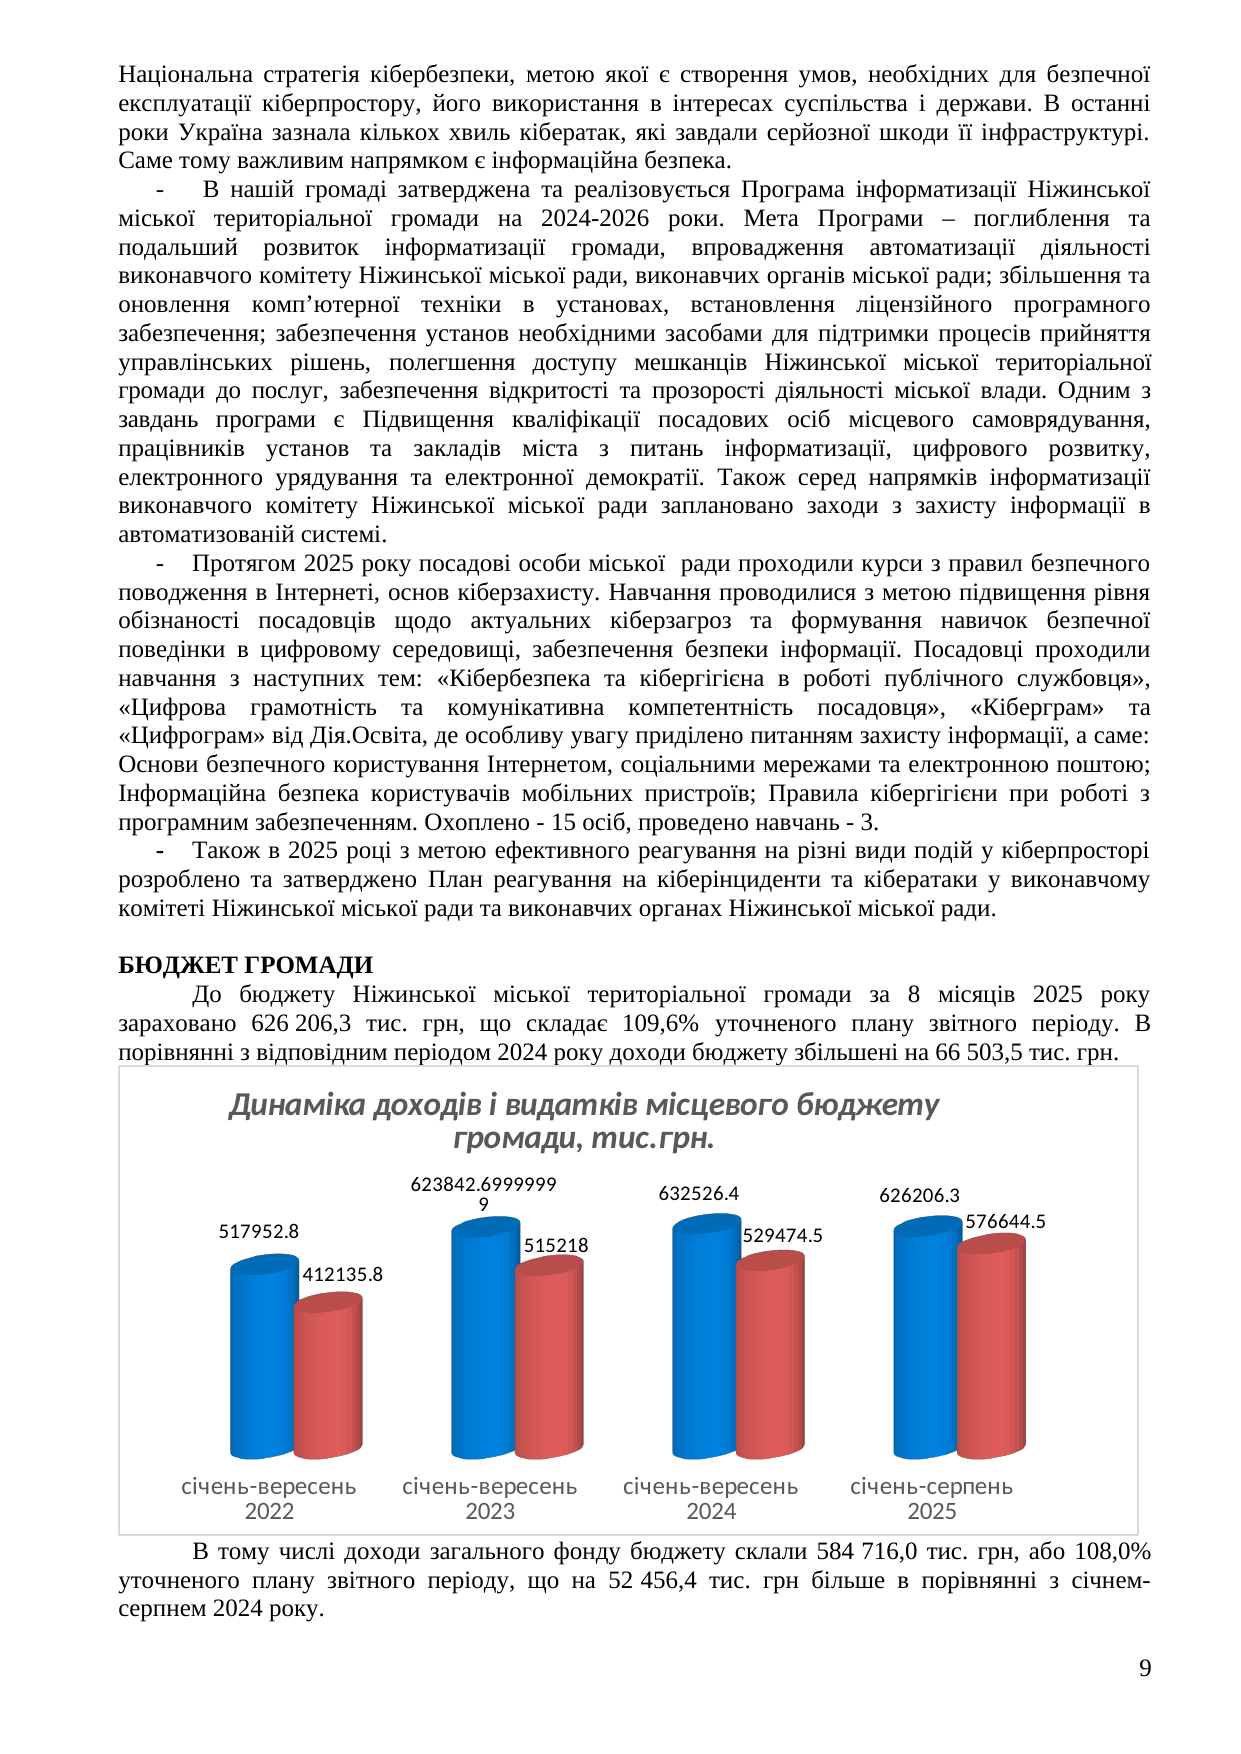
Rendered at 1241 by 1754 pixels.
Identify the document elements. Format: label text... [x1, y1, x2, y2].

list Протягом 2025 року посадові особи міської ради проходили курси з правил безпечного поводження в Інтернеті, основ кіберзахисту. Навчання проводилися з метою підвищення рівня обізнаності посадовців щодо актуальних кіберзагроз та формування навичок безпечної поведінки в цифровому середовищі, забезпечення безпеки інформації. Посадовці проходили навчання з наступних тем: «Кібербезпека та кібергігієна в роботі публічного службовця», «Цифрова грамотність та комунікативна компетентність посадовця», «Кіберграм» та «Цифрограм» від Дія.Освіта, де особливу увагу приділено питанням захисту інформації, а саме: Основи безпечного користування Інтернетом, соціальними мережами та електронною поштою; Інформаційна безпека користувачів мобільних пристроїв; Правила кібергігієни при роботі з програмним забезпеченням. Охоплено - 15 осіб, проведено навчань - 3. [118, 548, 1152, 835]
list Також в 2025 році з метою ефективного реагування на різні види подій у кіберпросторі розроблено та затверджено План реагування на кіберінциденти та кібератаки у виконавчому комітеті Ніжинської міської ради та виконавчих органах Ніжинської міської ради. [118, 835, 1152, 922]
text В тому числі доходи загального фонду бюджету склали 584 716,0 тис. грн, або 108,0% уточненого плану звітного періоду, що на 52 456,4 тис. грн більше в порівнянні з січнем-серпнем 2024 року. [118, 1536, 1152, 1622]
text БЮДЖЕТ ГРОМАДИ [118, 950, 1152, 979]
list В нашій громаді затверджена та реалізовується Програма інформатизації Ніжинської міської територіальної громади на 2024-2026 роки. Мета Програми – поглиблення та подальший розвиток інформатизації громади, впровадження автоматизації діяльності виконавчого комітету Ніжинської міської ради, виконавчих органів міської ради; збільшення та оновлення комп’ютерної техніки в установах, встановлення ліцензійного програмного забезпечення; забезпечення установ необхідними засобами для підтримки процесів прийняття управлінських рішень, полегшення доступу мешканців Ніжинської міської територіальної громади до послуг, забезпечення відкритості та прозорості діяльності міської влади. Одним з завдань програми є Підвищення кваліфікації посадових осіб місцевого самоврядування, працівників установ та закладів міста з питань інформатизації, цифрового розвитку, електронного урядування та електронної демократії. Також серед напрямків інформатизації виконавчого комітету Ніжинської міської ради заплановано заходи з захисту інформації в автоматизованій системі. [118, 174, 1152, 548]
text До бюджету Ніжинської міської територіальної громади за 8 місяців 2025 року зараховано 626 206,3 тис. грн, що складає 109,6% уточненого плану звітного періоду. В порівнянні з відповідним періодом 2024 року доходи бюджету збільшені на 66 503,5 тис. грн. [118, 979, 1152, 1065]
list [118, 59, 1152, 174]
